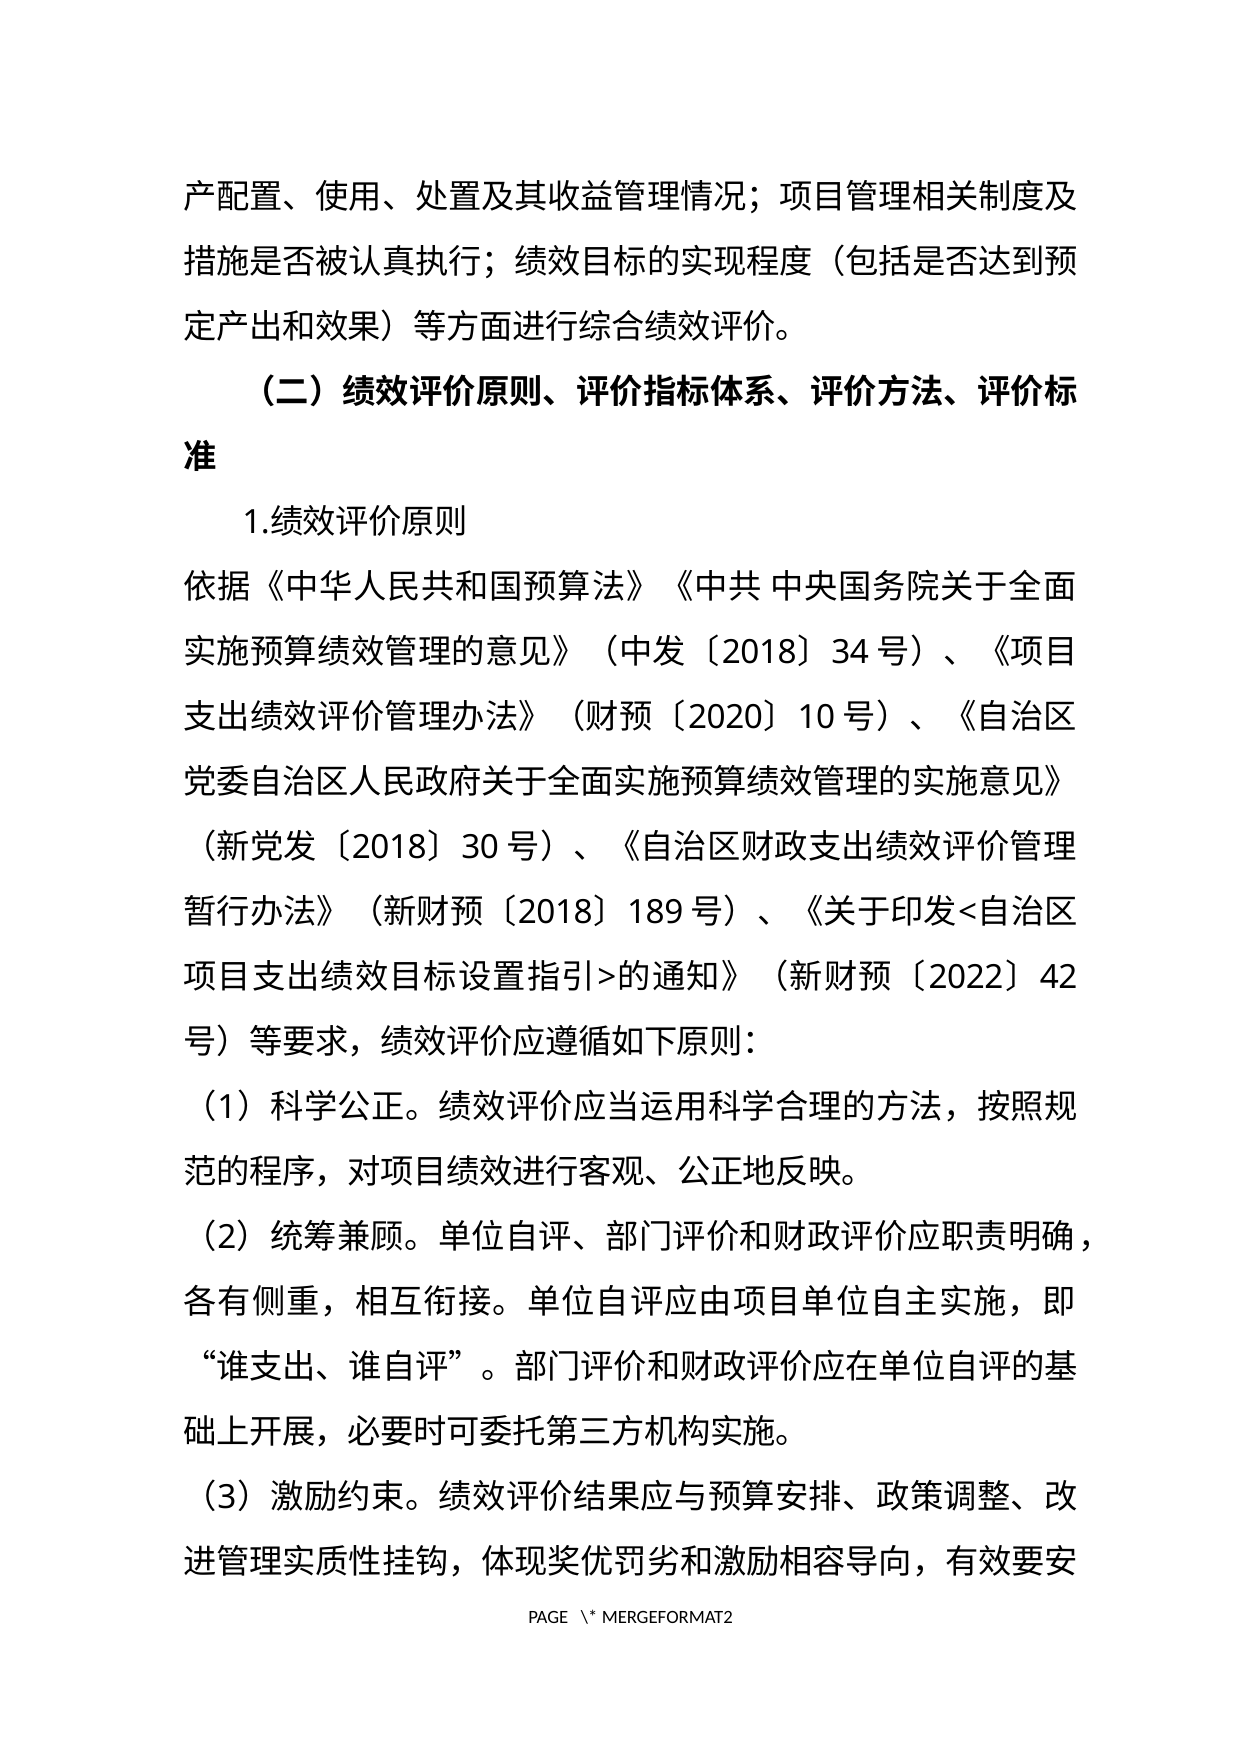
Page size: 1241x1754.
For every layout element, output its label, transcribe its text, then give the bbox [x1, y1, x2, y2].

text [183, 487, 1078, 1592]
text （二）绩效评价原则、评价指标体系、评价方法、评价标准 [183, 357, 1078, 487]
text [183, 162, 1078, 357]
